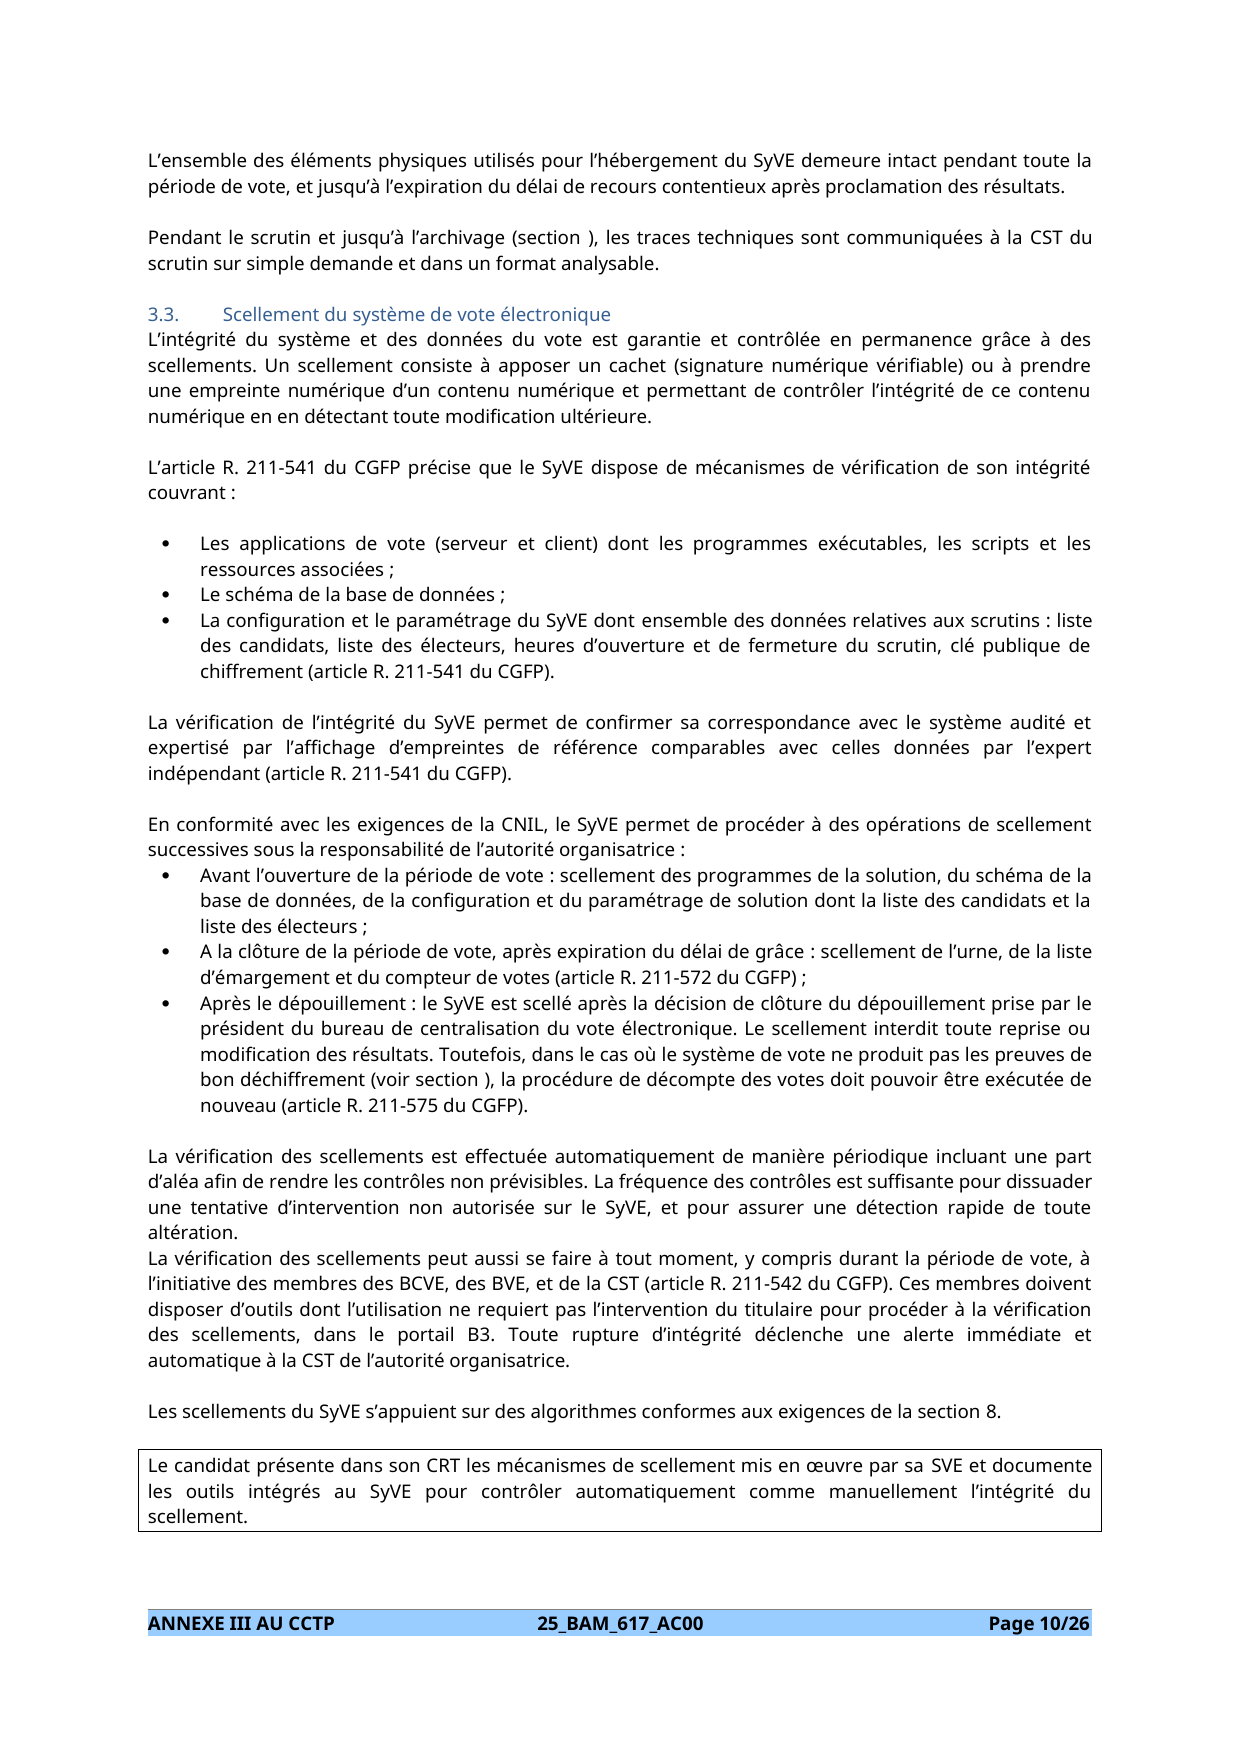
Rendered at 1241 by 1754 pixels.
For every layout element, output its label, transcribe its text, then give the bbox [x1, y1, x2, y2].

text L’ensemble des éléments physiques utilisés pour l’hébergement du SyVE demeure intact pendant toute la période de vote, et jusqu’à l’expiration du délai de recours contentieux après proclamation des résultats. [148, 148, 1092, 199]
text L’article R. 211-541 du CGFP précise que le SyVE dispose de mécanismes de vérification de son intégrité couvrant : [148, 454, 1092, 505]
text Pendant le scrutin et jusqu’à l’archivage (section 0), les traces techniques sont communiquées à la CST du scrutin sur simple demande et dans un format analysable. [148, 224, 1092, 275]
list La configuration et le paramétrage du SyVE dont ensemble des données relatives aux scrutins : liste des candidats, liste des électeurs, heures d’ouverture et de fermeture du scrutin, clé publique de chiffrement (article R. 211-541 du CGFP). [162, 607, 1092, 684]
text Le candidat présente dans son CRT les mécanismes de scellement mis en œuvre par sa SVE et documente les outils intégrés au SyVE pour contrôler automatiquement comme manuellement l’intégrité du scellement. [139, 1450, 1101, 1531]
subtitle Scellement du système de vote électronique [148, 301, 1092, 326]
text La vérification des scellements peut aussi se faire à tout moment, y compris durant la période de vote, à l’initiative des membres des BCVE, des BVE, et de la CST (article R. 211-542 du CGFP). Ces membres doivent disposer d’outils dont l’utilisation ne requiert pas l’intervention du titulaire pour procéder à la vérification des scellements, dans le portail B3. Toute rupture d’intégrité déclenche une alerte immédiate et automatique à la CST de l’autorité organisatrice. [148, 1245, 1092, 1373]
list Le schéma de la base de données ; [162, 582, 1092, 607]
text La vérification des scellements est effectuée automatiquement de manière périodique incluant une part d’aléa afin de rendre les contrôles non prévisibles. La fréquence des contrôles est suffisante pour dissuader une tentative d’intervention non autorisée sur le SyVE, et pour assurer une détection rapide de toute altération. [148, 1143, 1092, 1245]
list Les applications de vote (serveur et client) dont les programmes exécutables, les scripts et les ressources associées ; [162, 531, 1092, 582]
list Après le dépouillement : le SyVE est scellé après la décision de clôture du dépouillement prise par le président du bureau de centralisation du vote électronique. Le scellement interdit toute reprise ou modification des résultats. Toutefois, dans le cas où le système de vote ne produit pas les preuves de bon déchiffrement (voir section 0), la procédure de décompte des votes doit pouvoir être exécutée de nouveau (article R. 211-575 du CGFP). [162, 990, 1092, 1117]
list Avant l’ouverture de la période de vote : scellement des programmes de la solution, du schéma de la base de données, de la configuration et du paramétrage de solution dont la liste des candidats et la liste des électeurs ; [162, 862, 1092, 939]
text La vérification de l’intégrité du SyVE permet de confirmer sa correspondance avec le système audité et expertisé par l’affichage d’empreintes de référence comparables avec celles données par l’expert indépendant (article R. 211-541 du CGFP). [148, 709, 1092, 786]
text En conformité avec les exigences de la CNIL, le SyVE permet de procéder à des opérations de scellement successives sous la responsabilité de l’autorité organisatrice : [148, 811, 1092, 862]
text L’intégrité du système et des données du vote est garantie et contrôlée en permanence grâce à des scellements. Un scellement consiste à apposer un cachet (signature numérique vérifiable) ou à prendre une empreinte numérique d’un contenu numérique et permettant de contrôler l’intégrité de ce contenu numérique en en détectant toute modification ultérieure. [148, 326, 1092, 428]
text Les scellements du SyVE s’appuient sur des algorithmes conformes aux exigences de la section 8. [148, 1398, 1092, 1424]
list A la clôture de la période de vote, après expiration du délai de grâce : scellement de l’urne, de la liste d’émargement et du compteur de votes (article R. 211-572 du CGFP) ; [162, 939, 1092, 990]
